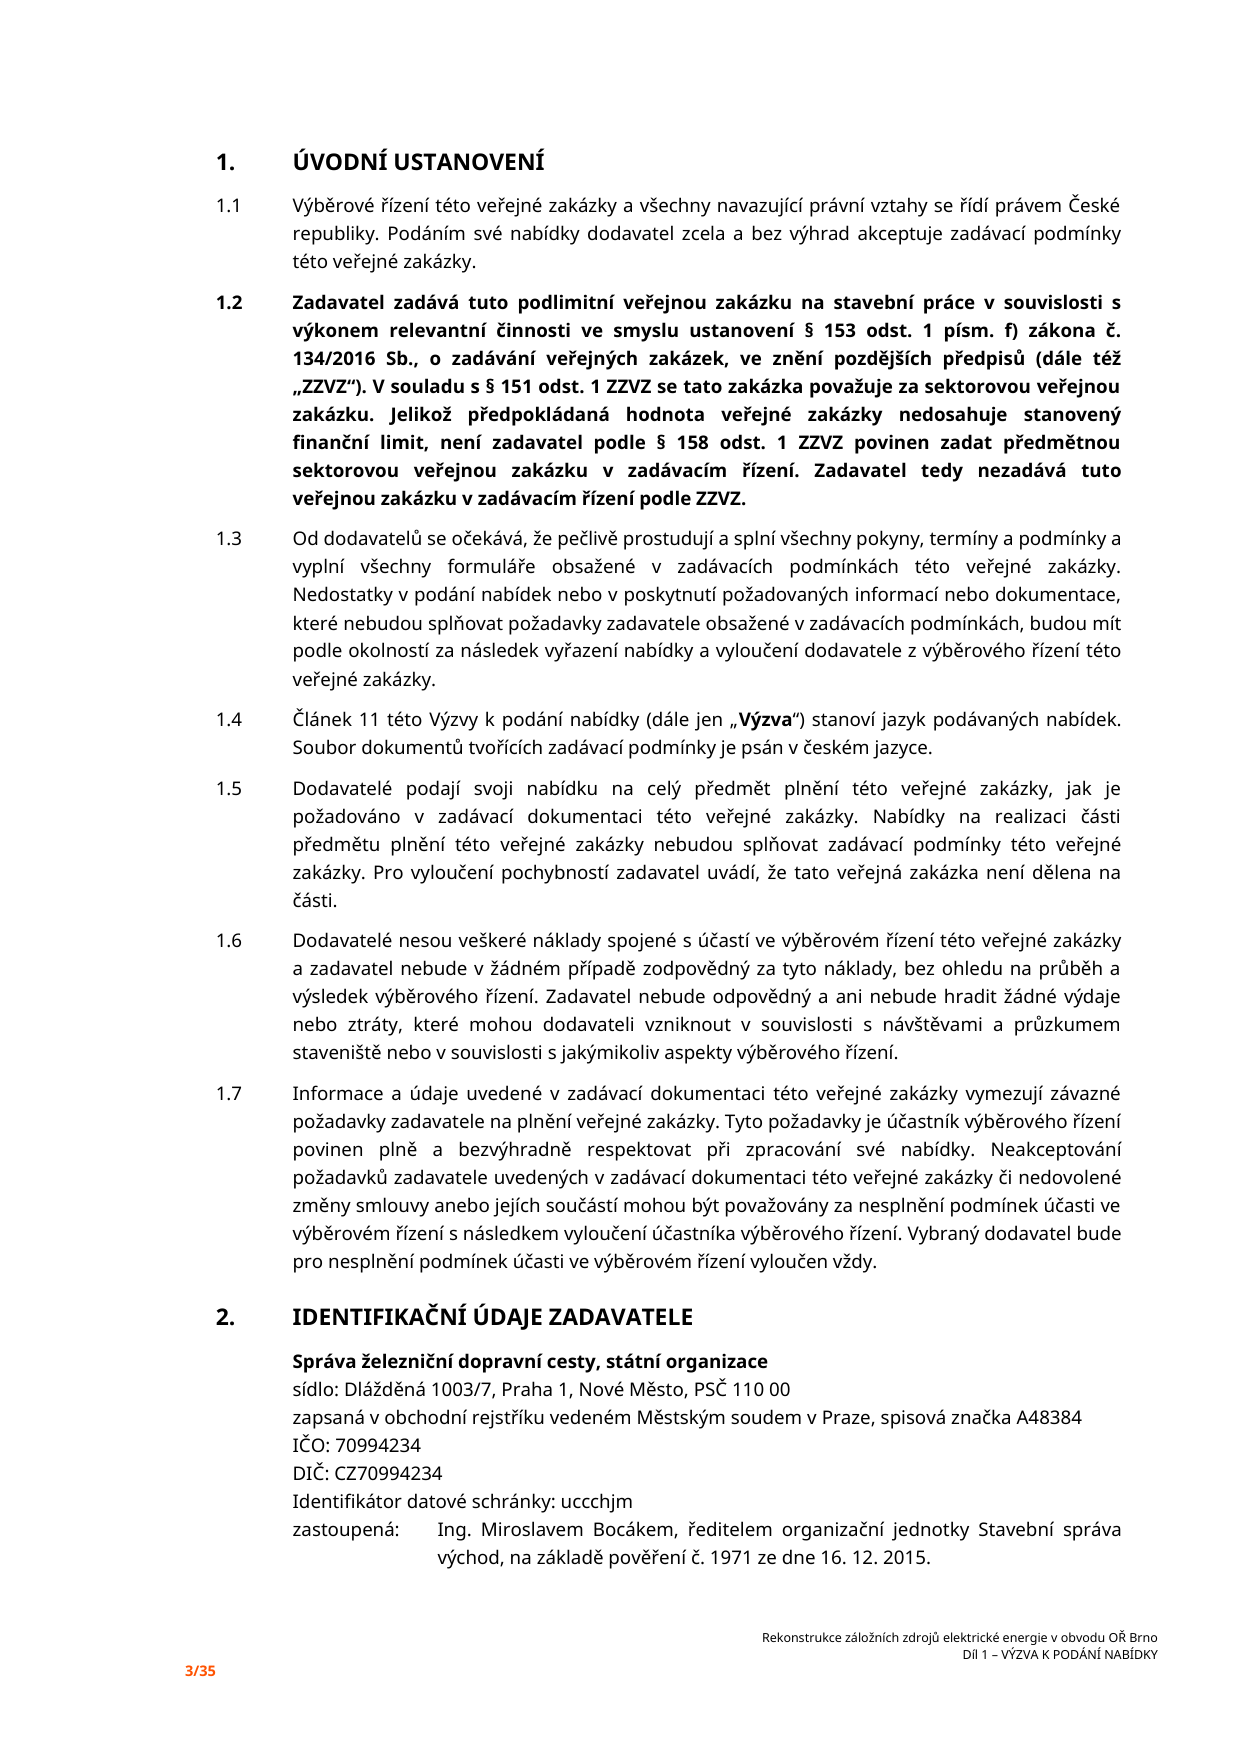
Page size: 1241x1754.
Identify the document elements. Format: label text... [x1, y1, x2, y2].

text Identifikátor datové schránky: uccchjm [292, 1488, 1122, 1514]
text Článek 11 této Výzvy k podání nabídky (dále jen „Výzva“) stanoví jazyk podávaných nabídek. Soubor dokumentů tvořících zadávací podmínky je psán v českém jazyce. [216, 706, 1122, 760]
text DIČ: CZ70994234 [292, 1460, 1122, 1486]
text Zadavatel zadává tuto podlimitní veřejnou zakázku na stavební práce v souvislosti s výkonem relevantní činnosti ve smyslu ustanovení § 153 odst. 1 písm. f) zákona č. 134/2016 Sb., o zadávání veřejných zakázek, ve znění pozdějších předpisů (dále též „ZZVZ“). V souladu s § 151 odst. 1 ZZVZ se tato zakázka považuje za sektorovou veřejnou zakázku. Jelikož předpokládaná hodnota veřejné zakázky nedosahuje stanovený finanční limit, není zadavatel podle § 158 odst. 1 ZZVZ povinen zadat předmětnou sektorovou veřejnou zakázku v zadávacím řízení. Zadavatel tedy nezadává tuto veřejnou zakázku v zadávacím řízení podle ZZVZ. [216, 289, 1122, 511]
text Dodavatelé podají svoji nabídku na celý předmět plnění této veřejné zakázky, jak je požadováno v zadávací dokumentaci této veřejné zakázky. Nabídky na realizaci části předmětu plnění této veřejné zakázky nebudou splňovat zadávací podmínky této veřejné zakázky. Pro vyloučení pochybností zadavatel uvádí, že tato veřejná zakázka není dělena na části. [216, 775, 1122, 912]
text ÚVODNÍ USTANOVENÍ [216, 146, 1122, 177]
text zapsaná v obchodní rejstříku vedeném Městským soudem v Praze, spisová značka A48384 [292, 1404, 1122, 1430]
text Od dodavatelů se očekává, že pečlivě prostudují a splní všechny pokyny, termíny a podmínky a vyplní všechny formuláře obsažené v zadávacích podmínkách této veřejné zakázky. Nedostatky v podání nabídek nebo v poskytnutí požadovaných informací nebo dokumentace, které nebudou splňovat požadavky zadavatele obsažené v zadávacích podmínkách, budou mít podle okolností za následek vyřazení nabídky a vyloučení dodavatele z výběrového řízení této veřejné zakázky. [216, 526, 1122, 691]
text Informace a údaje uvedené v zadávací dokumentaci této veřejné zakázky vymezují závazné požadavky zadavatele na plnění veřejné zakázky. Tyto požadavky je účastník výběrového řízení povinen plně a bezvýhradně respektovat při zpracování své nabídky. Neakceptování požadavků zadavatele uvedených v zadávací dokumentaci této veřejné zakázky či nedovolené změny smlouvy anebo jejích součástí mohou být považovány za nesplnění podmínek účasti ve výběrovém řízení s následkem vyloučení účastníka výběrového řízení. Vybraný dodavatel bude pro nesplnění podmínek účasti ve výběrovém řízení vyloučen vždy. [216, 1080, 1122, 1274]
text Výběrové řízení této veřejné zakázky a všechny navazující právní vztahy se řídí právem České republiky. Podáním své nabídky dodavatel zcela a bez výhrad akceptuje zadávací podmínky této veřejné zakázky. [216, 192, 1122, 274]
text zastoupená: Ing. Miroslavem Bocákem, ředitelem organizační jednotky Stavební správa východ, na základě pověření č. 1971 ze dne 16. 12. 2015. [292, 1516, 1122, 1570]
text sídlo: Dlážděná 1003/7, Praha 1, Nové Město, PSČ 110 00 [292, 1376, 1122, 1402]
text IDENTIFIKAČNÍ ÚDAJE ZADAVATELE [216, 1301, 1122, 1332]
text IČO: 70994234 [292, 1432, 1122, 1458]
text Dodavatelé nesou veškeré náklady spojené s účastí ve výběrovém řízení této veřejné zakázky a zadavatel nebude v žádném případě zodpovědný za tyto náklady, bez ohledu na průběh a výsledek výběrového řízení. Zadavatel nebude odpovědný a ani nebude hradit žádné výdaje nebo ztráty, které mohou dodavateli vzniknout v souvislosti s návštěvami a průzkumem staveniště nebo v souvislosti s jakýmikoliv aspekty výběrového řízení. [216, 927, 1122, 1065]
text Správa železniční dopravní cesty, státní organizace [292, 1348, 1122, 1374]
